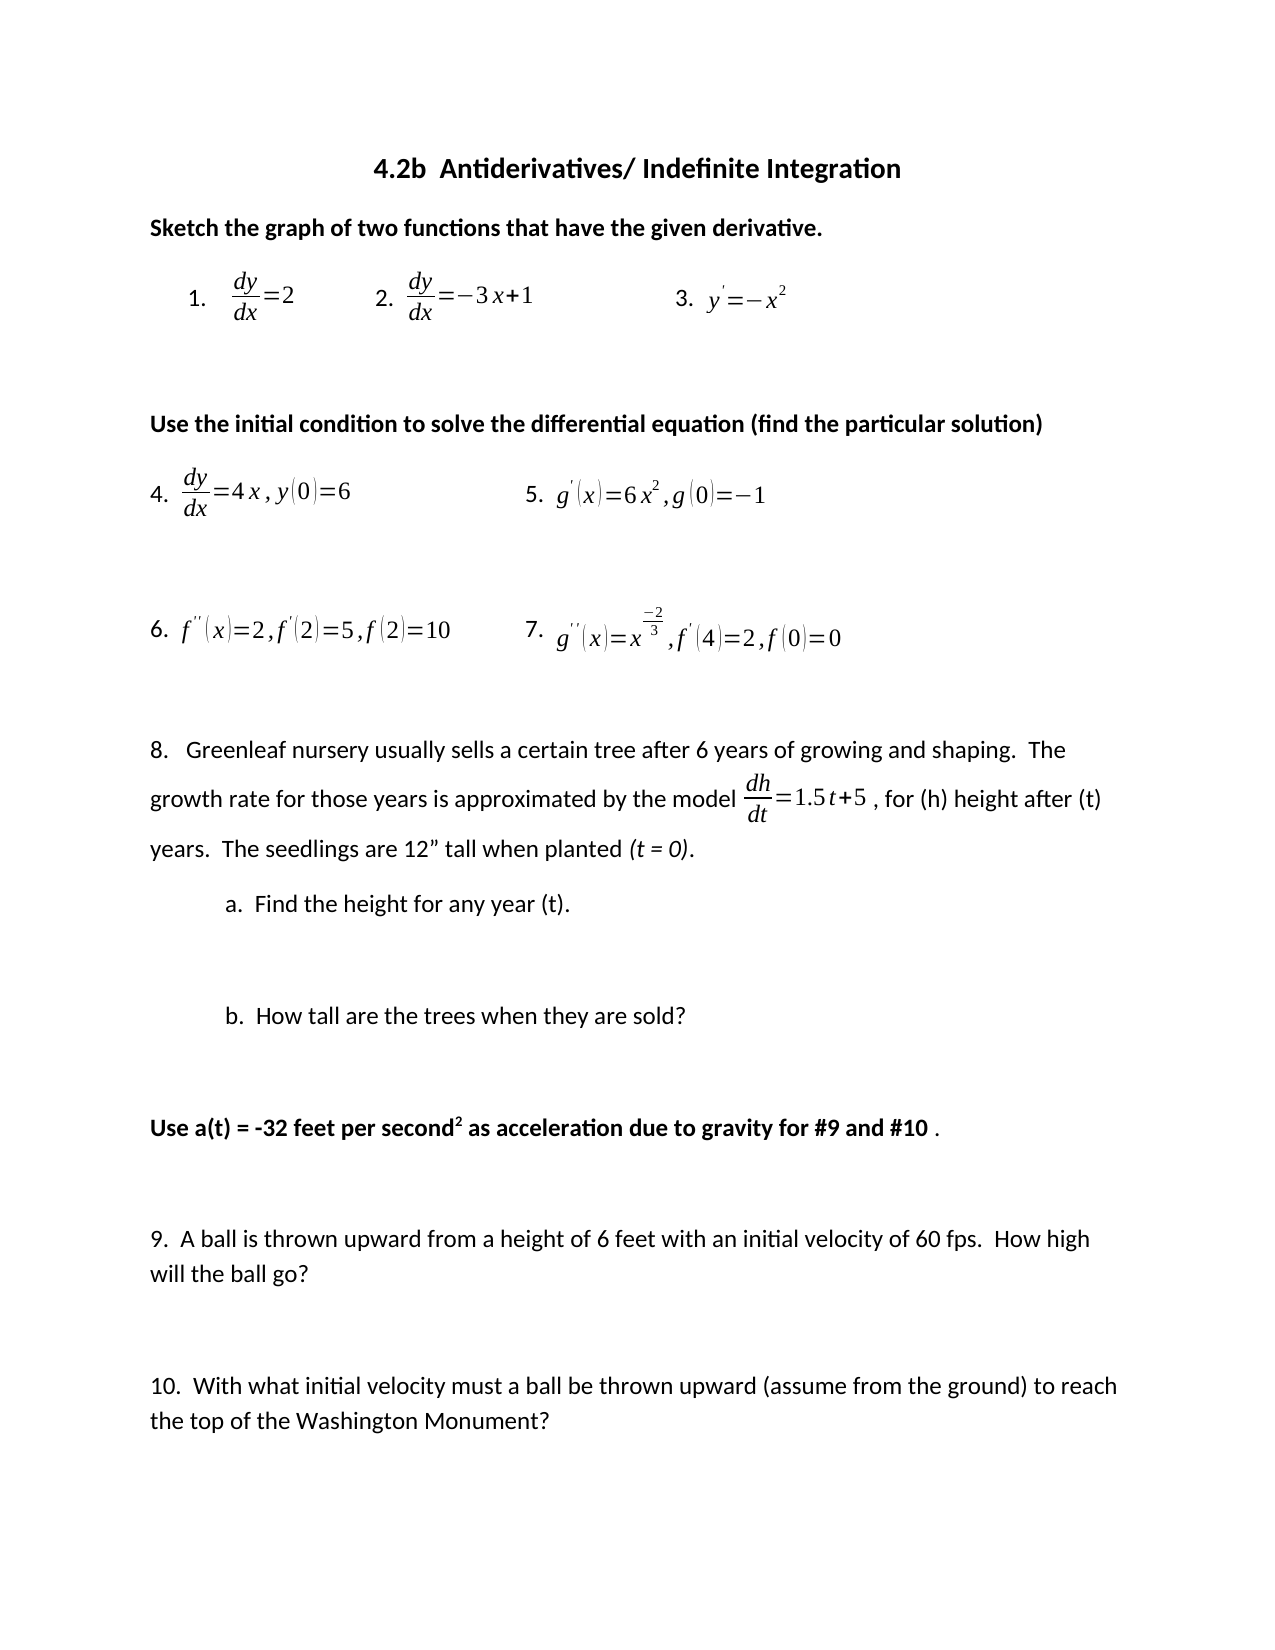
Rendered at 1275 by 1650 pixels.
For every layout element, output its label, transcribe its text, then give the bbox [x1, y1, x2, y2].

text Sketch the graph of two functions that have the given derivative. [150, 212, 1125, 242]
text 9. A ball is thrown upward from a height of 6 feet with an initial velocity of 60 fps. How high will the ball go? [150, 1224, 1125, 1289]
text 4. 5. [150, 463, 1125, 522]
text b. How tall are the trees when they are sold? [150, 1000, 1125, 1031]
text 8. Greenleaf nursery usually sells a certain tree after 6 years of growing and shaping. The growth rate for those years is approximated by the model , for (h) height after (t) years. The seedlings are 12” tall when planted (t = 0). [150, 734, 1125, 863]
text 4.2b Antiderivatives/ Indefinite Integration [150, 150, 1125, 186]
list 2. 3. [187, 268, 1125, 327]
text 10. With what initial velocity must a ball be thrown upward (assume from the ground) to reach the top of the Washington Monument? [150, 1370, 1125, 1436]
text Use the initial condition to solve the differential equation (find the particular solution) [150, 408, 1125, 438]
text Use a(t) = -32 feet per second2 as acceleration due to gravity for #9 and #10 . [150, 1112, 1125, 1142]
text a. Find the height for any year (t). [150, 889, 1125, 919]
text 6. 7. [150, 604, 1125, 653]
